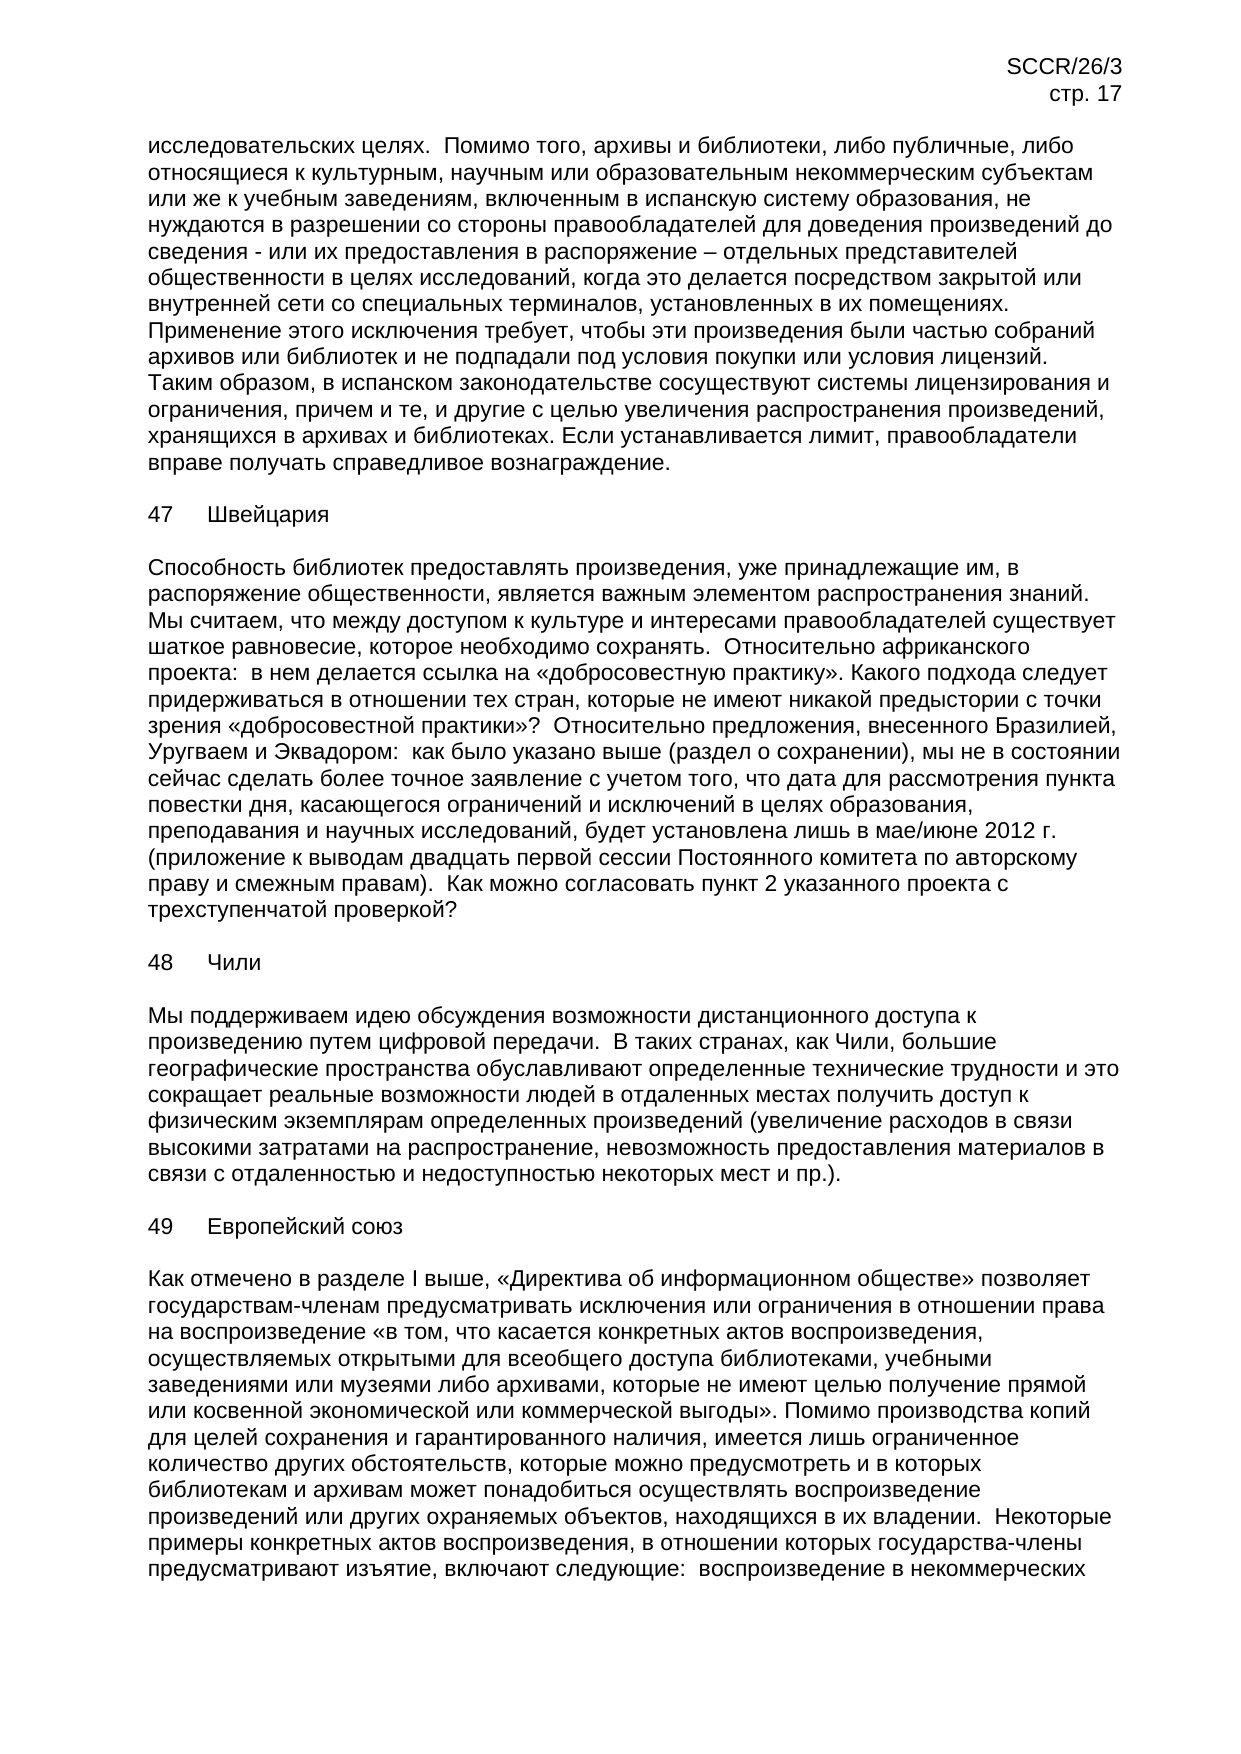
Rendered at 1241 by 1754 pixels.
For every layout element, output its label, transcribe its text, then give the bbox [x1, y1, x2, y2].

list Способность библиотек предоставлять произведения, уже принадлежащие им, в распоряжение общественности, является важным элементом распространения знаний. Мы считаем, что между доступом к культуре и интересами правообладателей существует шаткое равновесие, которое необходимо сохранять. Относительно африканского проекта: в нем делается ссылка на «добросовестную практику». Какого подхода следует придерживаться в отношении тех стран, которые не имеют никакой предыстории с точки зрения «добросовестной практики»? Относительно предложения, внесенного Бразилией, Уругваем и Эквадором: как было указано выше (раздел о сохранении), мы не в состоянии сейчас сделать более точное заявление с учетом того, что дата для рассмотрения пункта повестки дня, касающегося ограничений и исключений в целях образования, преподавания и научных исследований, будет установлена лишь в мае/июне 2012 г. (приложение к выводам двадцать первой сессии Постоянного комитета по авторскому праву и смежным правам). Как можно согласовать пункт 2 указанного проекта с трехступенчатой проверкой? [148, 554, 1122, 923]
text Мы поддерживаем идею обсуждения возможности дистанционного доступа к произведению путем цифровой передачи. В таких странах, как Чили, большие географические пространства обуславливают определенные технические трудности и это сокращает реальные возможности людей в отдаленных местах получить доступ к физическим экземплярам определенных произведений (увеличение расходов в связи высокими затратами на распространение, невозможность предоставления материалов в связи с отдаленностью и недоступностью некоторых мест и пр.). [148, 1002, 1127, 1186]
text Чили [148, 949, 1127, 976]
text Европейский союз [148, 1213, 1127, 1239]
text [148, 132, 1122, 475]
text Швейцария [148, 501, 1127, 527]
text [148, 1265, 1122, 1582]
